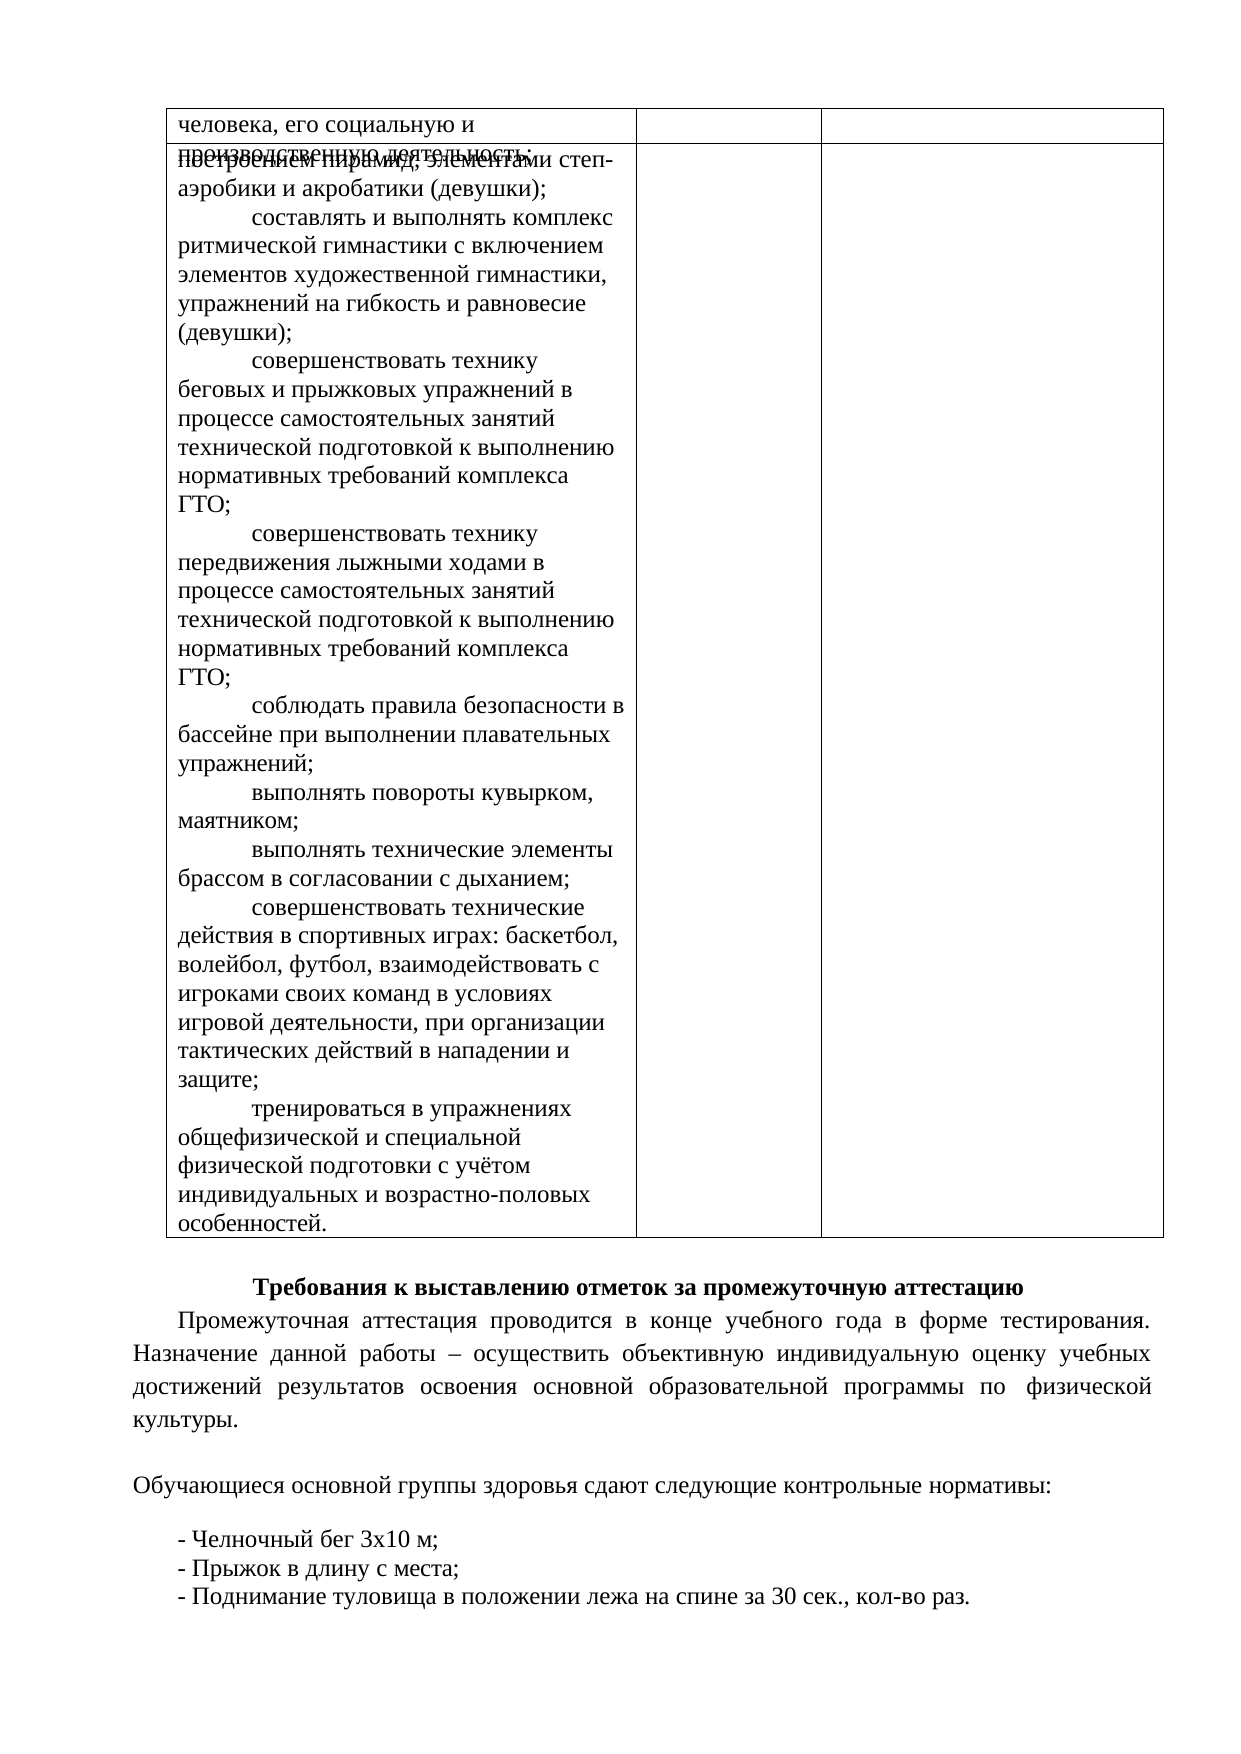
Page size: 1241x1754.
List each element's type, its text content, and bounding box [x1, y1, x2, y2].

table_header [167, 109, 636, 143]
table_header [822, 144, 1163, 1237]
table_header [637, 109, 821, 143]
text Промежуточная аттестация проводится в конце учебного года в форме тестирования. Назначение данной работы – осуществить объективную индивидуальную оценку учебных достижений результатов освоения основной образовательной программы по физической культуры. [133, 1305, 1152, 1433]
list Поднимание туловища в положении лежа на спине за 30 сек., кол-во раз. [177, 1581, 1176, 1610]
list Прыжок в длину с места; [177, 1553, 1176, 1581]
list Челночный бег 3х10 м; [177, 1524, 1176, 1553]
text Требования к выставлению отметок за промежуточную аттестацию [252, 1272, 1176, 1301]
text Обучающиеся основной группы здоровья сдают следующие контрольные нормативы: [133, 1470, 1176, 1499]
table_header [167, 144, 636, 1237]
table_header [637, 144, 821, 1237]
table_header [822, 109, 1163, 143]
